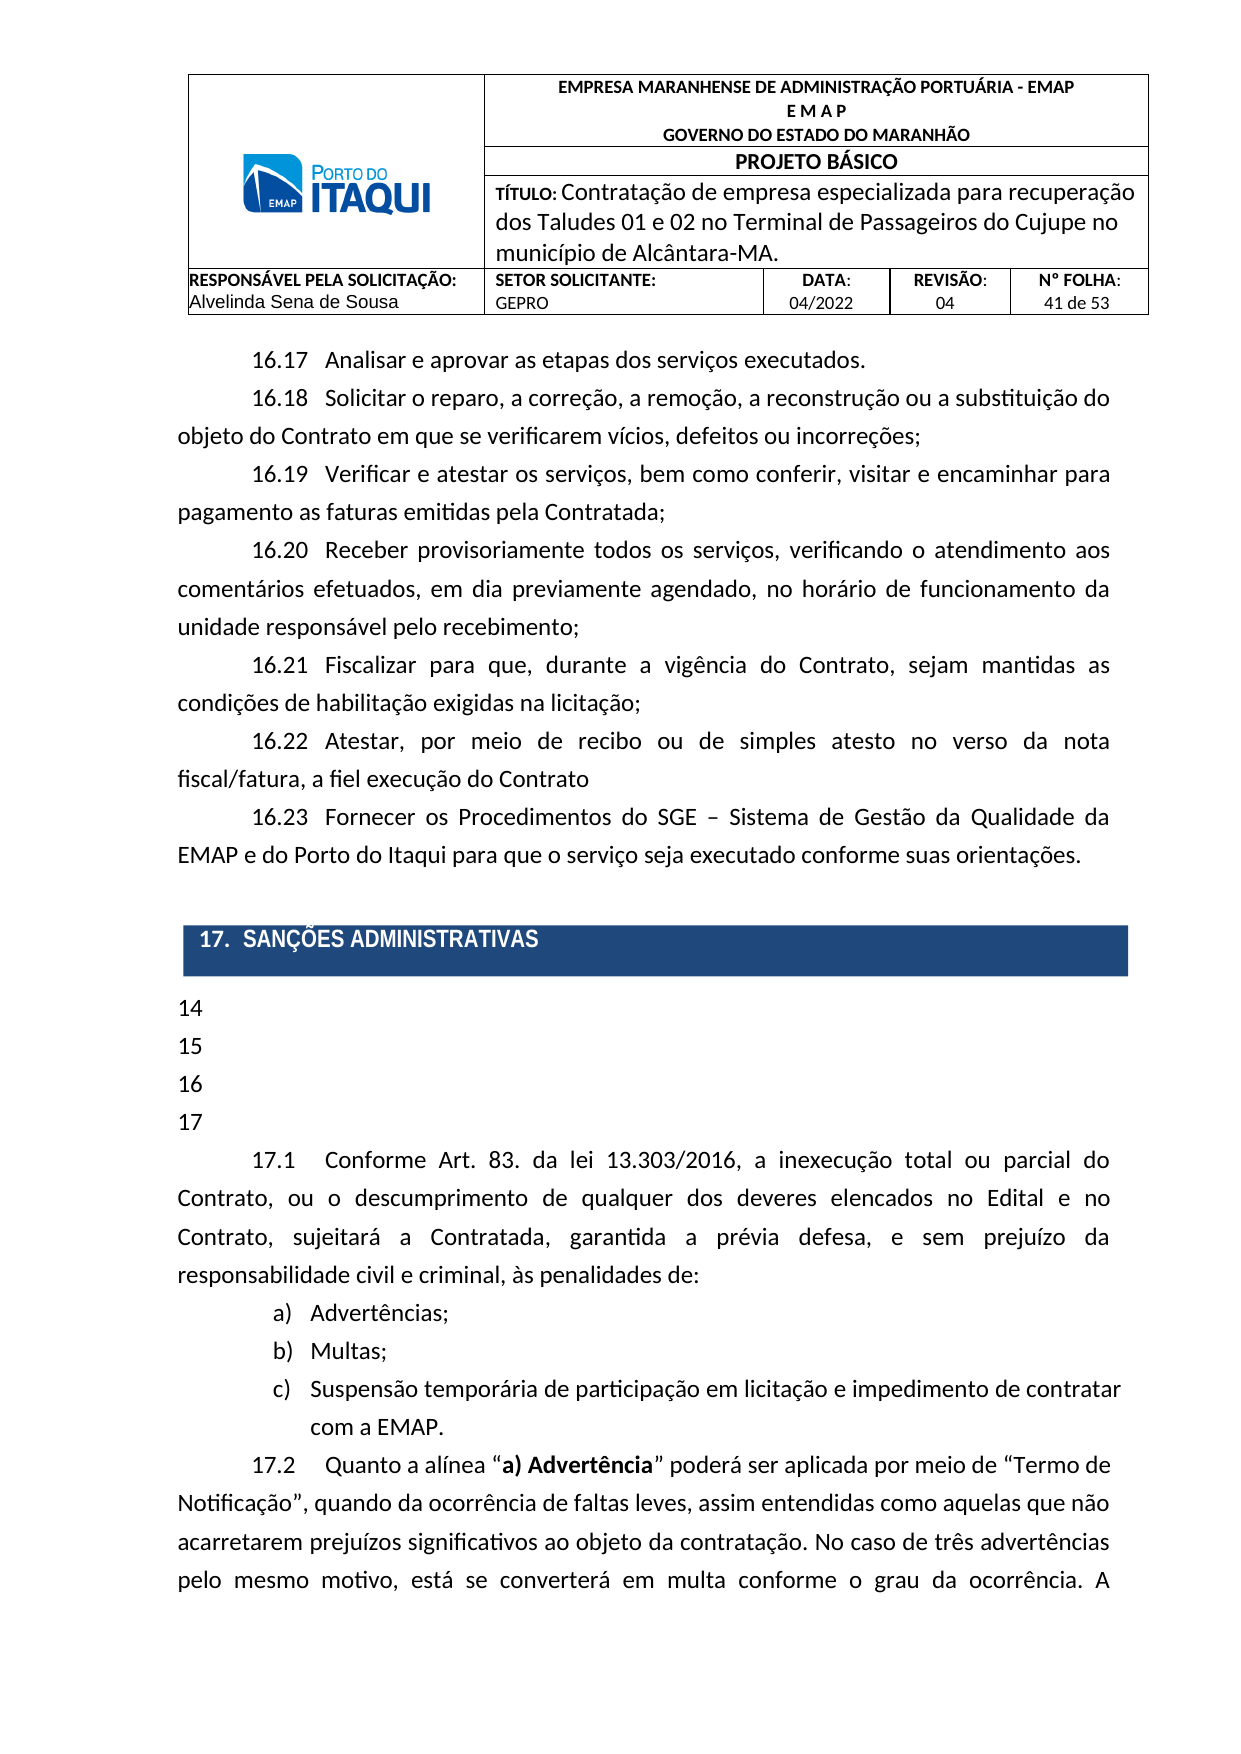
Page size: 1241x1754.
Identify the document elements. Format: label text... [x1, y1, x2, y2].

list Suspensão temporária de participação em licitação e impedimento de contratar com a EMAP. [273, 1373, 1122, 1442]
list Atestar, por meio de recibo ou de simples atesto no verso da nota fiscal/fatura, a fiel execução do Contrato [177, 725, 1111, 794]
list Solicitar o reparo, a correção, a remoção, a reconstrução ou a substituição do objeto do Contrato em que se verificarem vícios, defeitos ou incorreções; [177, 382, 1111, 451]
picture [237, 146, 436, 219]
list Analisar e aprovar as etapas dos serviços executados. [177, 344, 1111, 374]
list Receber provisoriamente todos os serviços, verificando o atendimento aos comentários efetuados, em dia previamente agendado, no horário de funcionamento da unidade responsável pelo recebimento; [177, 535, 1111, 641]
list Fornecer os Procedimentos do SGE – Sistema de Gestão da Qualidade da EMAP e do Porto do Itaqui para que o serviço seja executado conforme suas orientações. [177, 802, 1111, 870]
list Advertências; [273, 1297, 1122, 1327]
list Verificar e atestar os serviços, bem como conferir, visitar e encaminhar para pagamento as faturas emitidas pela Contratada; [177, 458, 1111, 527]
list Fiscalizar para que, durante a vigência do Contrato, sejam mantidas as condições de habilitação exigidas na licitação; [177, 649, 1111, 718]
list Multas; [273, 1335, 1122, 1366]
list Conforme Art. 83. da lei 13.303/2016, a inexecução total ou parcial do Contrato, ou o descumprimento de qualquer dos deveres elencados no Edital e no Contrato, sujeitará a Contratada, garantida a prévia defesa, e sem prejuízo da responsabilidade civil e criminal, às penalidades de: [177, 1144, 1111, 1289]
